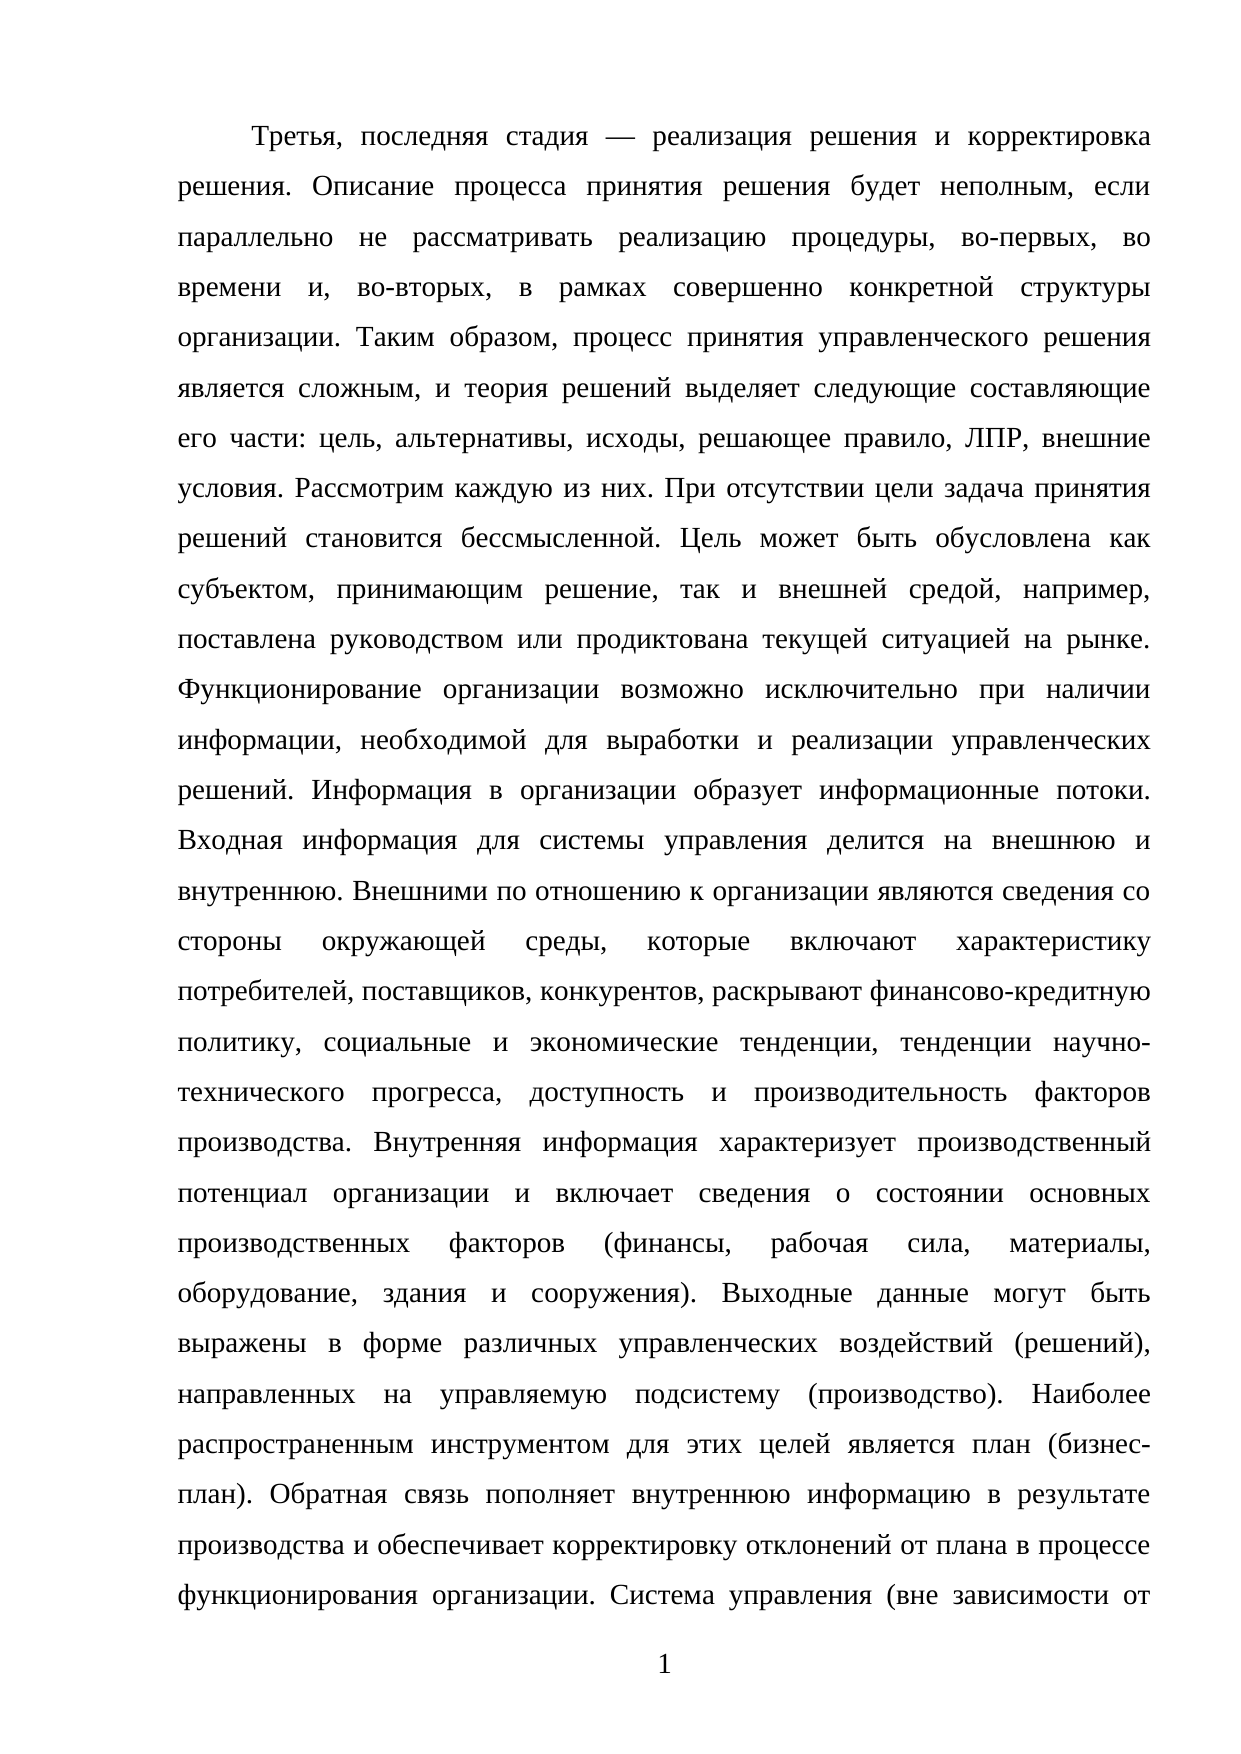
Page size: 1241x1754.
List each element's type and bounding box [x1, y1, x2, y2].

text [177, 118, 1152, 1611]
